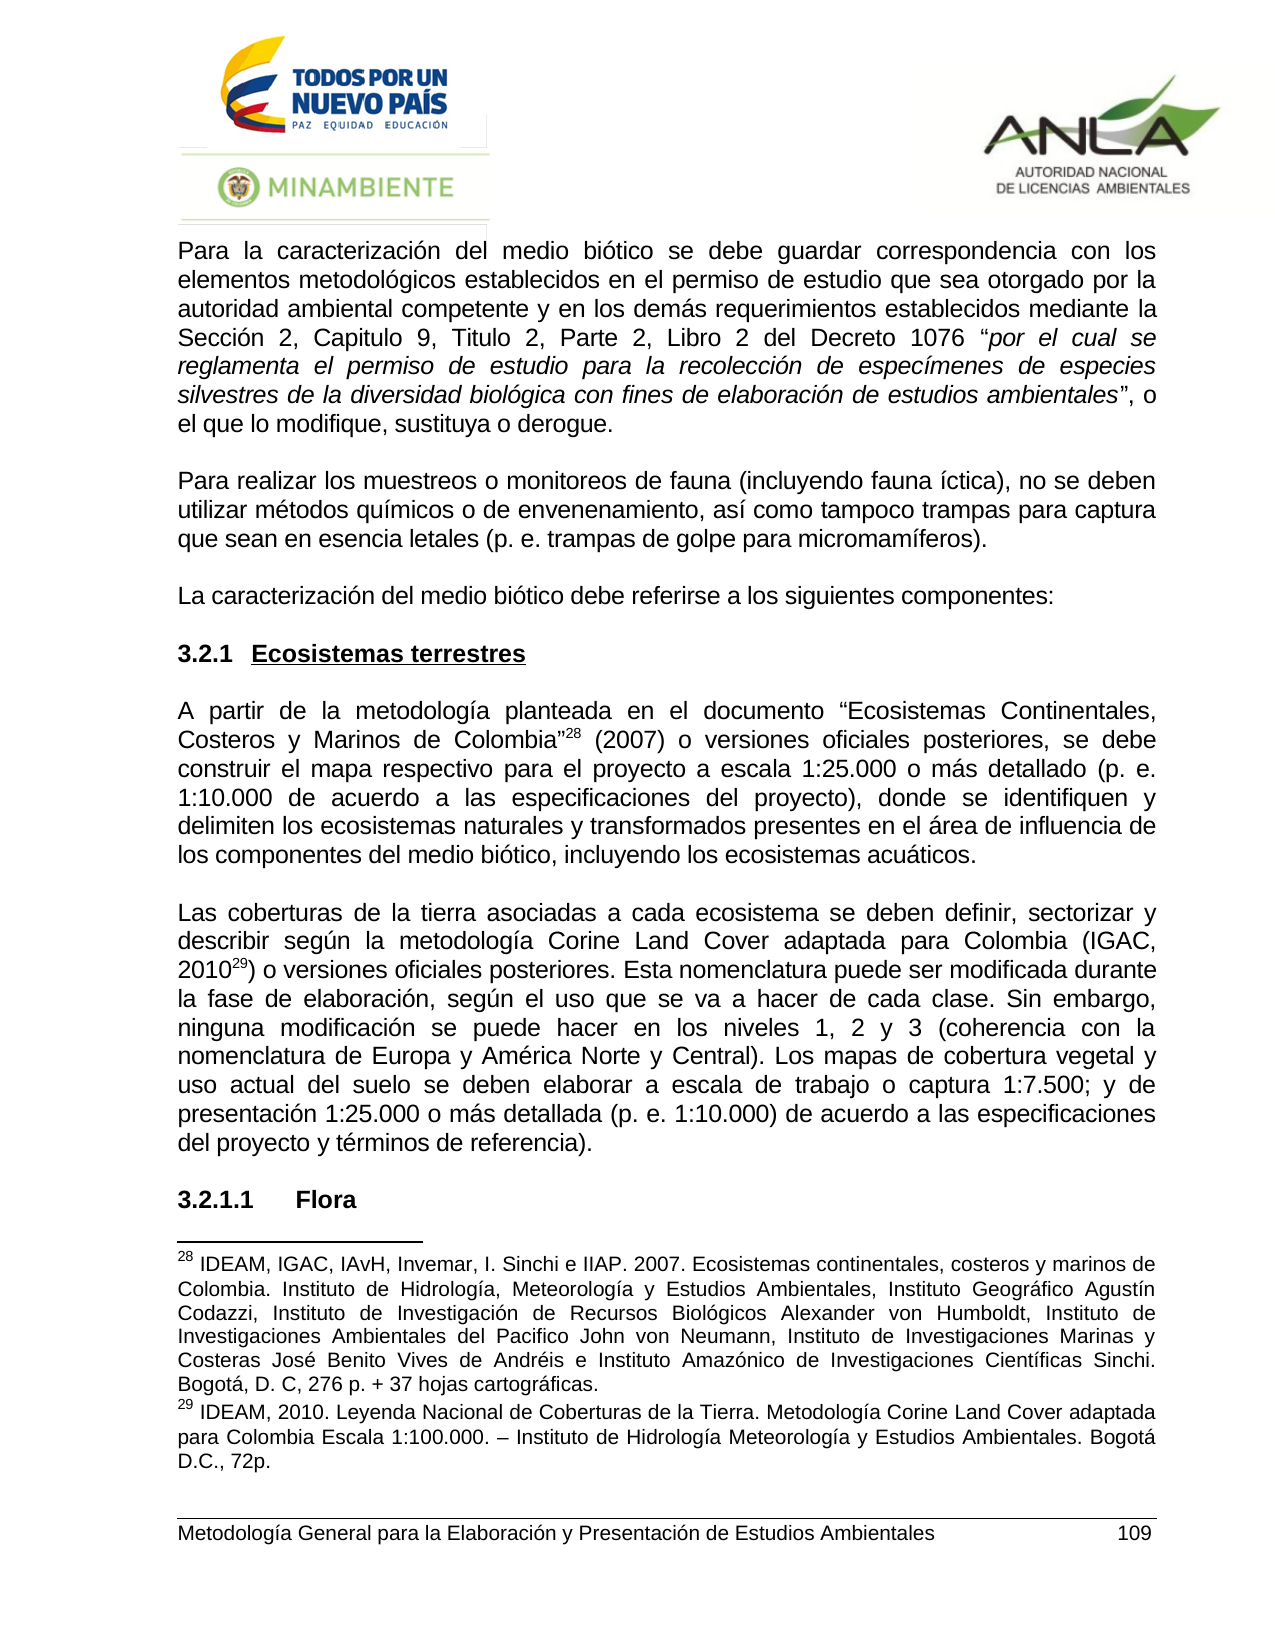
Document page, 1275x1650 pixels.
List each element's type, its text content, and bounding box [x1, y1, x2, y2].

subtitle Flora [177, 1185, 1157, 1214]
list A partir de la metodología planteada en el documento “Ecosistemas Continentales, Costeros y Marinos de Colombia” (2007) o versiones oficiales posteriores, se debe construir el mapa respectivo para el proyecto a escala 1:25.000 o más detallado (p. e. 1:10.000 de acuerdo a las especificaciones del proyecto), donde se identifiquen y delimiten los ecosistemas naturales y transformados presentes en el área de influencia de los componentes del medio biótico, incluyendo los ecosistemas acuáticos. [177, 696, 1157, 869]
list Para la caracterización del medio biótico se debe guardar correspondencia con los elementos metodológicos establecidos en el permiso de estudio que sea otorgado por la autoridad ambiental competente y en los demás requerimientos establecidos mediante la Sección 2, Capitulo 9, Titulo 2, Parte 2, Libro 2 del Decreto 1076 “por el cual se reglamenta el permiso de estudio para la recolección de especímenes de especies silvestres de la diversidad biológica con fines de elaboración de estudios ambientales”, o el que lo modifique, sustituya o derogue. [177, 236, 1157, 437]
picture [178, 26, 493, 236]
picture [915, 61, 1275, 216]
list Las coberturas de la tierra asociadas a cada ecosistema se deben definir, sectorizar y describir según la metodología Corine Land Cover adaptada para Colombia (IGAC, 2010) o versiones oficiales posteriores. Esta nomenclatura puede ser modificada durante la fase de elaboración, según el uso que se va a hacer de cada clase. Sin embargo, ninguna modificación se puede hacer en los niveles 1, 2 y 3 (coherencia con la nomenclatura de Europa y América Norte y Central). Los mapas de cobertura vegetal y uso actual del suelo se deben elaborar a escala de trabajo o captura 1:7.500; y de presentación 1:25.000 o más detallada (p. e. 1:10.000) de acuerdo a las especificaciones del proyecto y términos de referencia). [177, 897, 1157, 1156]
list La caracterización del medio biótico debe referirse a los siguientes componentes: [177, 581, 1157, 610]
subtitle Ecosistemas terrestres [177, 639, 1157, 667]
list Para realizar los muestreos o monitoreos de fauna (incluyendo fauna íctica), no se deben utilizar métodos químicos o de envenenamiento, así como tampoco trampas para captura que sean en esencia letales (p. e. trampas de golpe para micromamíferos). [177, 466, 1157, 552]
